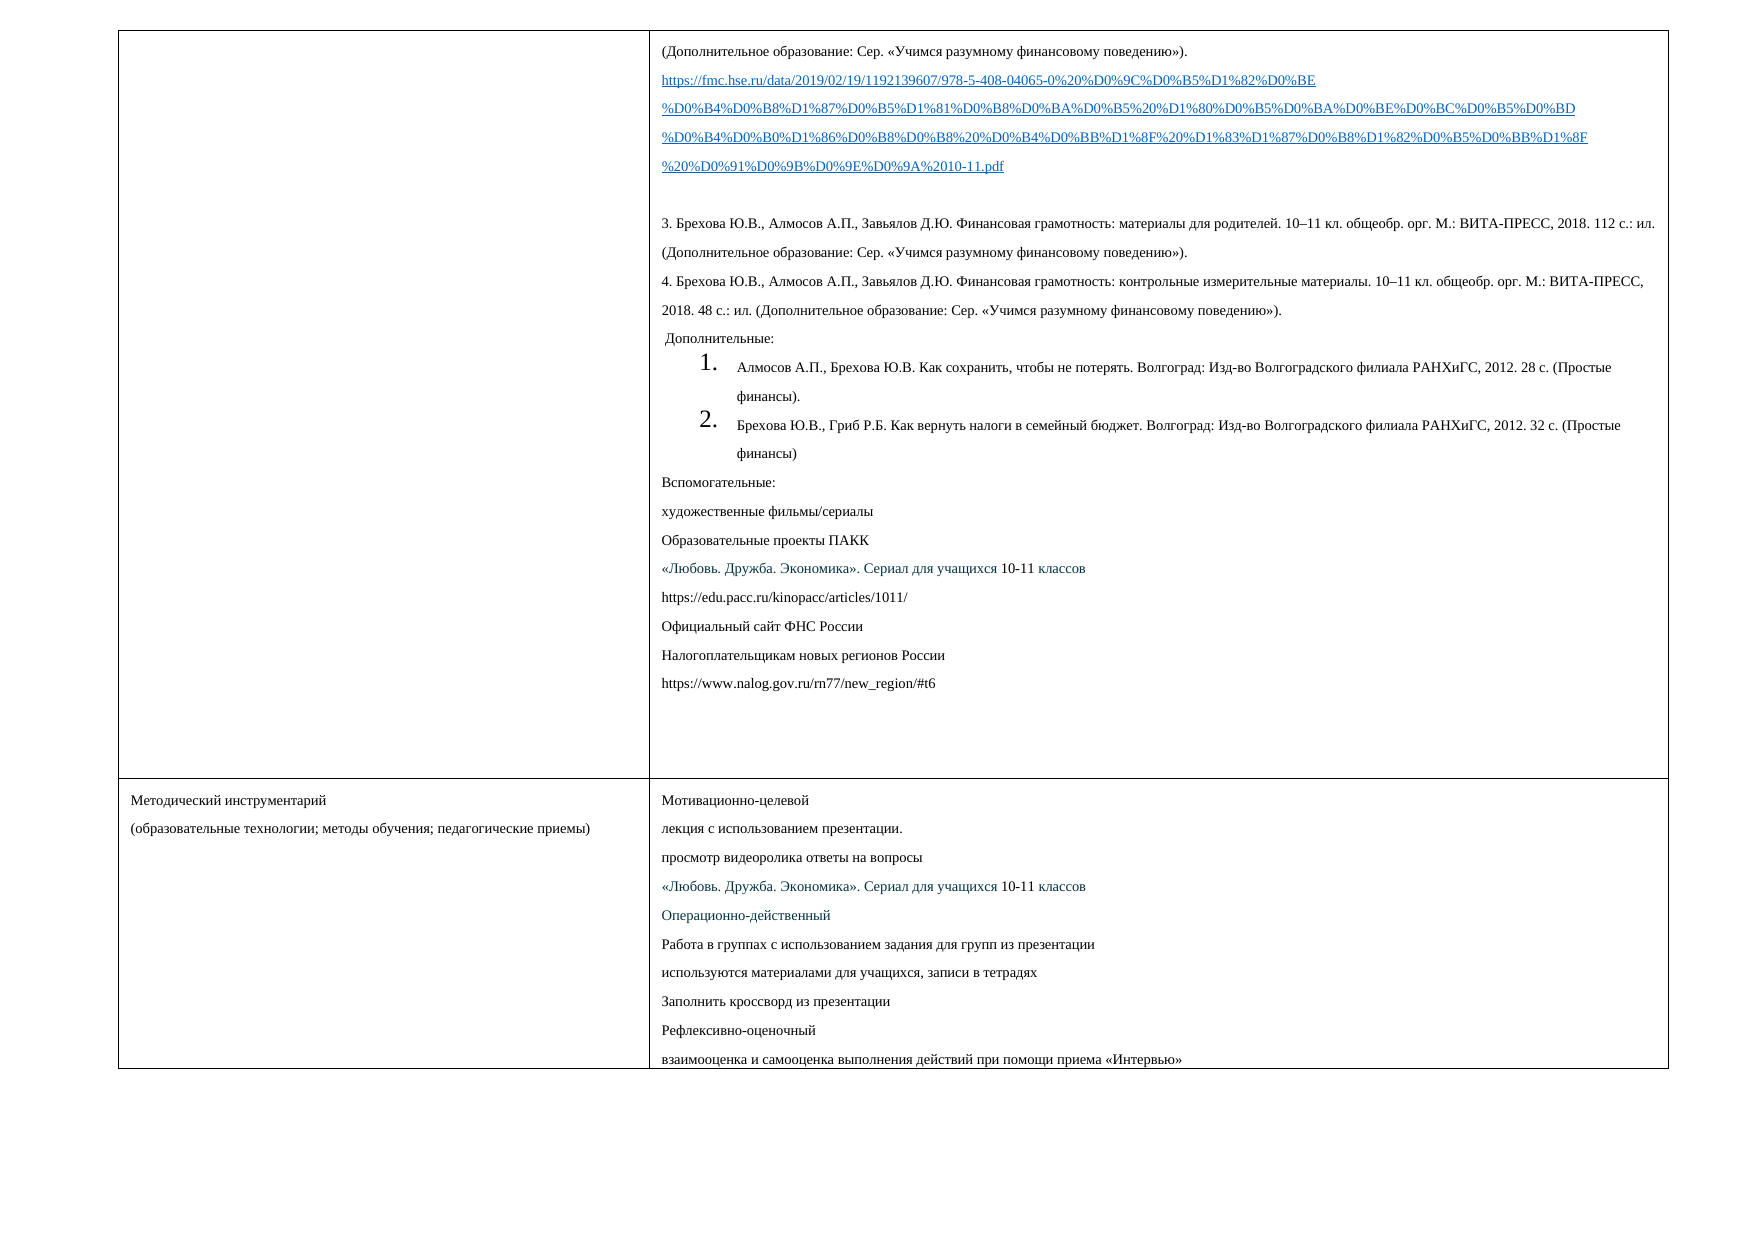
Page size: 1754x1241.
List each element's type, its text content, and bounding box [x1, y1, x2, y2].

picture [901, 884, 908, 891]
picture [958, 884, 976, 894]
picture [1045, 566, 1052, 573]
picture [662, 910, 670, 920]
picture [704, 884, 710, 891]
picture [812, 566, 818, 573]
picture [741, 566, 748, 576]
picture [734, 566, 740, 576]
picture [1079, 884, 1085, 891]
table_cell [650, 31, 1668, 778]
table_cell Мотивационно-целевой лекция с использованием презентации. просмотр видеоролика ответы на вопросы «Любовь. Дружба. Экономика». Сериал для учащихся 10-11 классов Операционно-действенный Работа в группах с использованием задания для групп из презентации используются материалами для учащихся, записи в тетрадях Заполнить кроссворд из презентации Рефлексивно-оценочный взаимооценка и самооценка выполнения действий при помощи приема «Интервью» [650, 779, 1668, 1067]
picture [828, 884, 836, 891]
picture [778, 913, 790, 920]
picture [1045, 884, 1052, 891]
picture [672, 913, 679, 920]
picture [690, 881, 696, 891]
picture [704, 566, 710, 573]
picture [668, 563, 675, 573]
picture [937, 884, 951, 894]
picture [698, 884, 704, 891]
picture [760, 563, 766, 573]
picture [1038, 884, 1045, 891]
picture [937, 566, 951, 576]
picture [969, 566, 983, 573]
picture [828, 566, 836, 573]
picture [750, 913, 754, 923]
picture [1038, 566, 1045, 573]
picture [797, 566, 803, 573]
picture [804, 884, 811, 891]
picture [864, 563, 872, 569]
picture [739, 913, 745, 920]
picture [798, 884, 804, 891]
picture [880, 884, 887, 894]
picture [724, 563, 731, 576]
picture [912, 566, 926, 576]
picture [730, 913, 737, 920]
picture [697, 566, 703, 573]
picture [758, 913, 764, 920]
picture [912, 884, 926, 894]
picture [749, 566, 759, 573]
picture [805, 913, 812, 920]
picture [686, 913, 693, 923]
picture [813, 884, 819, 891]
picture [977, 884, 984, 891]
picture [690, 563, 696, 573]
picture [819, 884, 825, 891]
picture [880, 566, 887, 576]
picture [742, 884, 759, 894]
picture [887, 566, 894, 573]
picture [1073, 884, 1079, 891]
picture [818, 566, 827, 573]
picture [724, 881, 731, 894]
picture [1072, 566, 1078, 573]
picture [700, 913, 712, 922]
picture [901, 566, 908, 573]
picture [669, 881, 675, 891]
picture [781, 563, 790, 573]
table_cell Методический инструментарий (образовательные технологии; методы обучения; педагогические приемы) [119, 779, 649, 1067]
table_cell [119, 31, 649, 778]
